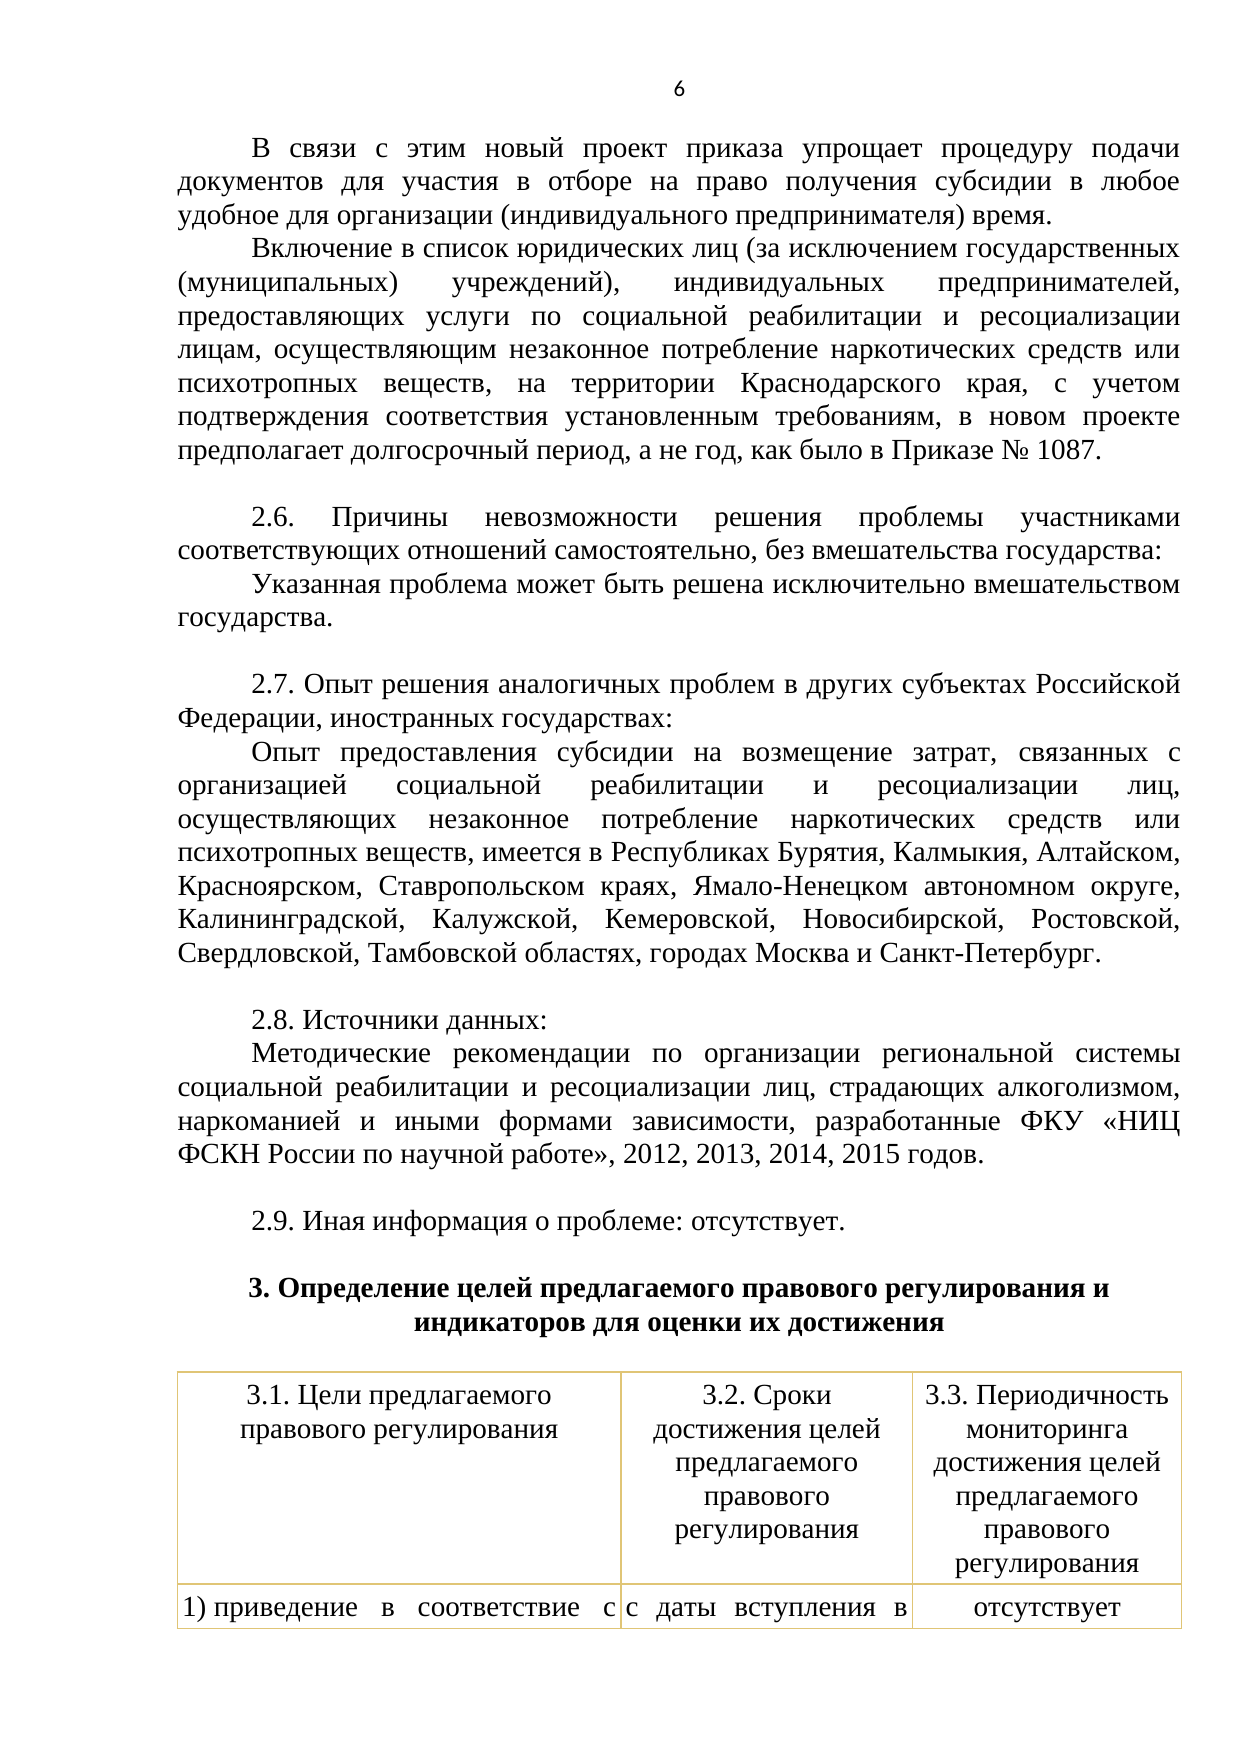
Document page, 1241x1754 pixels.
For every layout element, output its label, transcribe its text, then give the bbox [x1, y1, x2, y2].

text индикаторов для оценки их достижения [177, 1304, 1181, 1337]
text 2.9. Иная информация о проблеме: отсутствует. [177, 1203, 1181, 1237]
table_header 3.2. Сроки достижения целей предлагаемого правового регулирования [622, 1373, 912, 1583]
text 2.7. Опыт решения аналогичных проблем в других субъектах Российской Федерации, иностранных государствах: [177, 667, 1181, 734]
text Методические рекомендации по организации региональной системы социальной реабилитации и ресоциализации лиц, страдающих алкоголизмом, наркоманией и иными формами зависимости, разработанные ФКУ «НИЦ ФСКН России по научной работе», 2012, 2013, 2014, 2015 годов. [177, 1036, 1181, 1170]
text 3. Определение целей предлагаемого правового регулирования и [177, 1270, 1181, 1304]
text Указанная проблема может быть решена исключительно вмешательством государства. [177, 566, 1181, 633]
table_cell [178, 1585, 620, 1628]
text 2.6. Причины невозможности решения проблемы участниками соответствующих отношений самостоятельно, без вмешательства государства: [177, 499, 1181, 566]
text Включение в список юридических лиц (за исключением государственных (муниципальных) учреждений), индивидуальных предпринимателей, предоставляющих услуги по социальной реабилитации и ресоциализации лицам, осуществляющим незаконное потребление наркотических средств или психотропных веществ, на территории Краснодарского края, с учетом подтверждения соответствия установленным требованиям, в новом проекте предполагает долгосрочный период, а не год, как было в Приказе № 1087. [177, 231, 1181, 465]
text Опыт предоставления субсидии на возмещение затрат, связанных с организацией социальной реабилитации и ресоциализации лиц, осуществляющих незаконное потребление наркотических средств или психотропных веществ, имеется в Республиках Бурятия, Калмыкия, Алтайском, Красноярском, Ставропольском краях, Ямало-Ненецком автономном округе, Калининградской, Калужской, Кемеровской, Новосибирской, Ростовской, Свердловской, Тамбовской областях, городах Москва и Санкт-Петербург. [177, 734, 1181, 968]
table_cell отсутствует [913, 1585, 1181, 1628]
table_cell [622, 1585, 912, 1628]
table_header 3.1. Цели предлагаемого правового регулирования [178, 1373, 620, 1583]
table_header 3.3. Периодичность мониторинга достижения целей предлагаемого правового регулирования [913, 1373, 1181, 1583]
text В связи с этим новый проект приказа упрощает процедуру подачи документов для участия в отборе на право получения субсидии в любое удобное для организации (индивидуального предпринимателя) время. [177, 130, 1181, 231]
text 2.8. Источники данных: [177, 1002, 1181, 1036]
